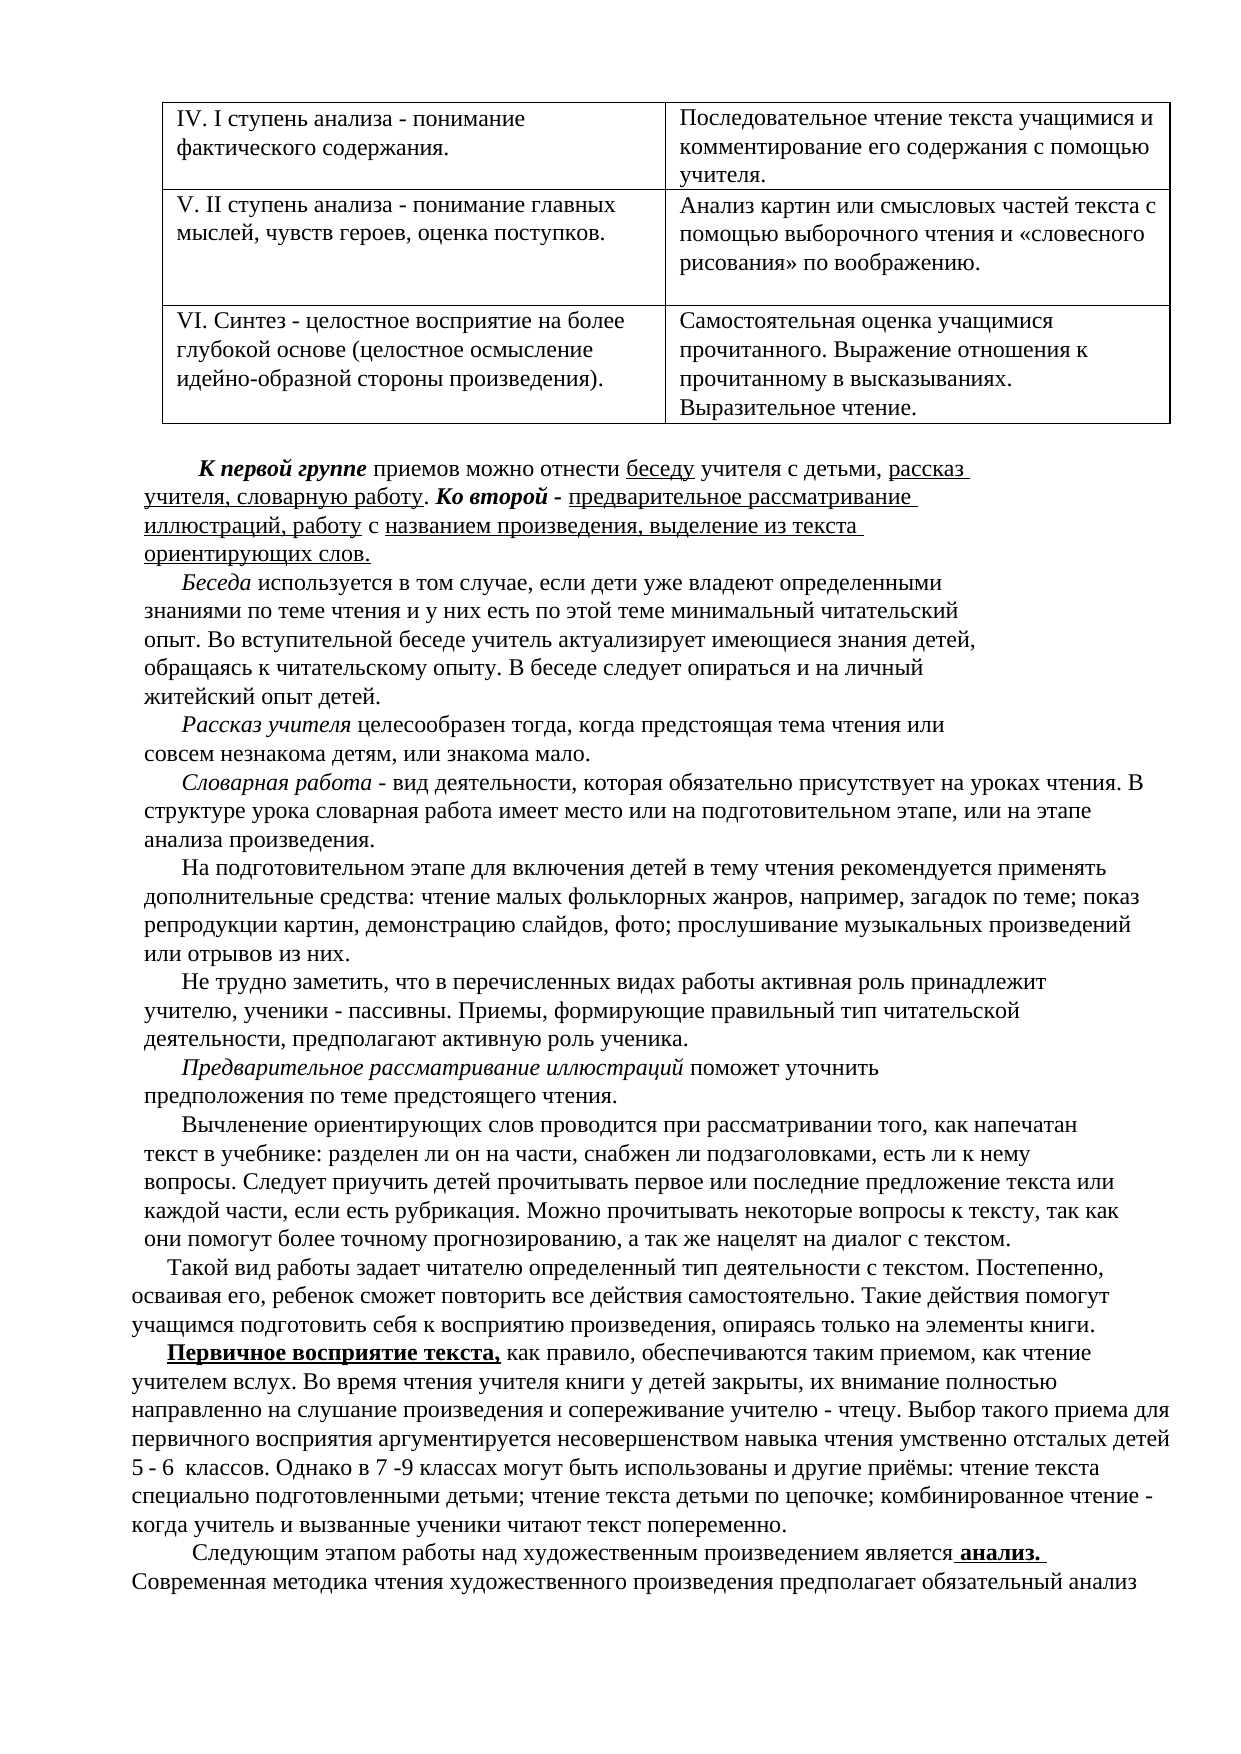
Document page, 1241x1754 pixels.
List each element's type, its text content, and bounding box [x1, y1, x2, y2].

table_cell Самостоятельная оценка учащимися прочитанного. Выражение отношения к прочитанному в высказываниях. Выразительное чтение. [666, 306, 1169, 423]
text Рассказ учителя целесообразен тогда, когда предстоящая тема чтения или совсем незнакома детям, или знакома мало. [144, 710, 1016, 767]
text Вычленение ориентирующих слов проводится при рассматривании того, как напечатан текст в учебнике: разделен ли он на части, снабжен ли подзаголовками, есть ли к нему вопросы. Следует приучить детей прочитывать первое или последние предложение текста или каждой части, если есть рубрикация. Можно прочитывать некоторые вопросы к тексту, так как они помогут более точному прогнозированию, а так же нацелят на диалог с текстом. [144, 1109, 1130, 1252]
text Первичное восприятие текста, как правило, обеспечиваются таким приемом, как чтение учителем вслух. Во время чтения учителя книги у детей закрыты, их внимание полностью направленно на слушание произведения и сопереживание учителю - чтецу. Выбор такого приема для первичного восприятия аргументируется несовершенством навыка чтения умственно отсталых детей 5-6 классов. Однако в 7 -9 классах могут быть использованы и другие приёмы: чтение текста специально подготовленными детьми; чтение текста детьми по цепочке; комбинированное чтение - когда учитель и вызванные ученики читают текст попеременно. [131, 1338, 1178, 1538]
text Такой вид работы задает читателю определенный тип деятельности с текстом. Постепенно, осваивая его, ребенок сможет повторить все действия самостоятельно. Такие действия помогут учащимся подготовить себя к восприятию произведения, опираясь только на элементы книги. [131, 1252, 1178, 1338]
text Словарная работа - вид деятельности, которая обязательно присутствует на уроках чтения. В структуре урока словарная работа имеет место или на подготовительном этапе, или на этапе анализа произведения. [144, 767, 1174, 853]
text Не трудно заметить, что в перечисленных видах работы активная роль принадлежит учителю, ученики - пассивны. Приемы, формирующие правильный тип читательской деятельности, предполагают активную роль ученика. [144, 967, 1074, 1052]
table_cell IV. I ступень анализа - понимание фактического содержания. [163, 103, 665, 189]
text Беседа используется в том случае, если дети уже владеют определенными знаниями по теме чтения и у них есть по этой теме минимальный читательский опыт. Во вступительной беседе учитель актуализирует имеющиеся знания детей, обращаясь к читательскому опыту. В беседе следует опираться и на личный житейский опыт детей. [144, 567, 1016, 710]
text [131, 1538, 1178, 1595]
table_cell Анализ картин или смысловых частей текста с помощью выборочного чтения и «словесного рисования» по воображению. [666, 190, 1169, 305]
table_cell V. II ступень анализа - понимание главных мыслей, чувств героев, оценка поступков. [163, 190, 665, 305]
text На подготовительном этапе для включения детей в тему чтения рекомендуется применять дополнительные средства: чтение малых фольклорных жанров, например, загадок по теме; показ репродукции картин, демонстрацию слайдов, фото; прослушивание музыкальных произведений или отрывов из них. [144, 853, 1174, 967]
text Предварительное рассматривание иллюстраций поможет уточнить предположения по теме предстоящего чтения. [144, 1052, 1016, 1109]
table_cell VI. Синтез - целостное восприятие на более глубокой основе (целостное осмысление идейно-образной стороны произведения). [163, 306, 665, 423]
text К первой группе приемов можно отнести беседу учителя с детьми, рассказ учителя, словарную работу. Ко второй - предварительное рассматривание иллюстраций, работу с названием произведения, выделение из текста ориентирующих слов. [144, 453, 1016, 567]
table_cell Последовательное чтение текста учащимися и комментирование его содержания с помощью учителя. [666, 103, 1169, 189]
